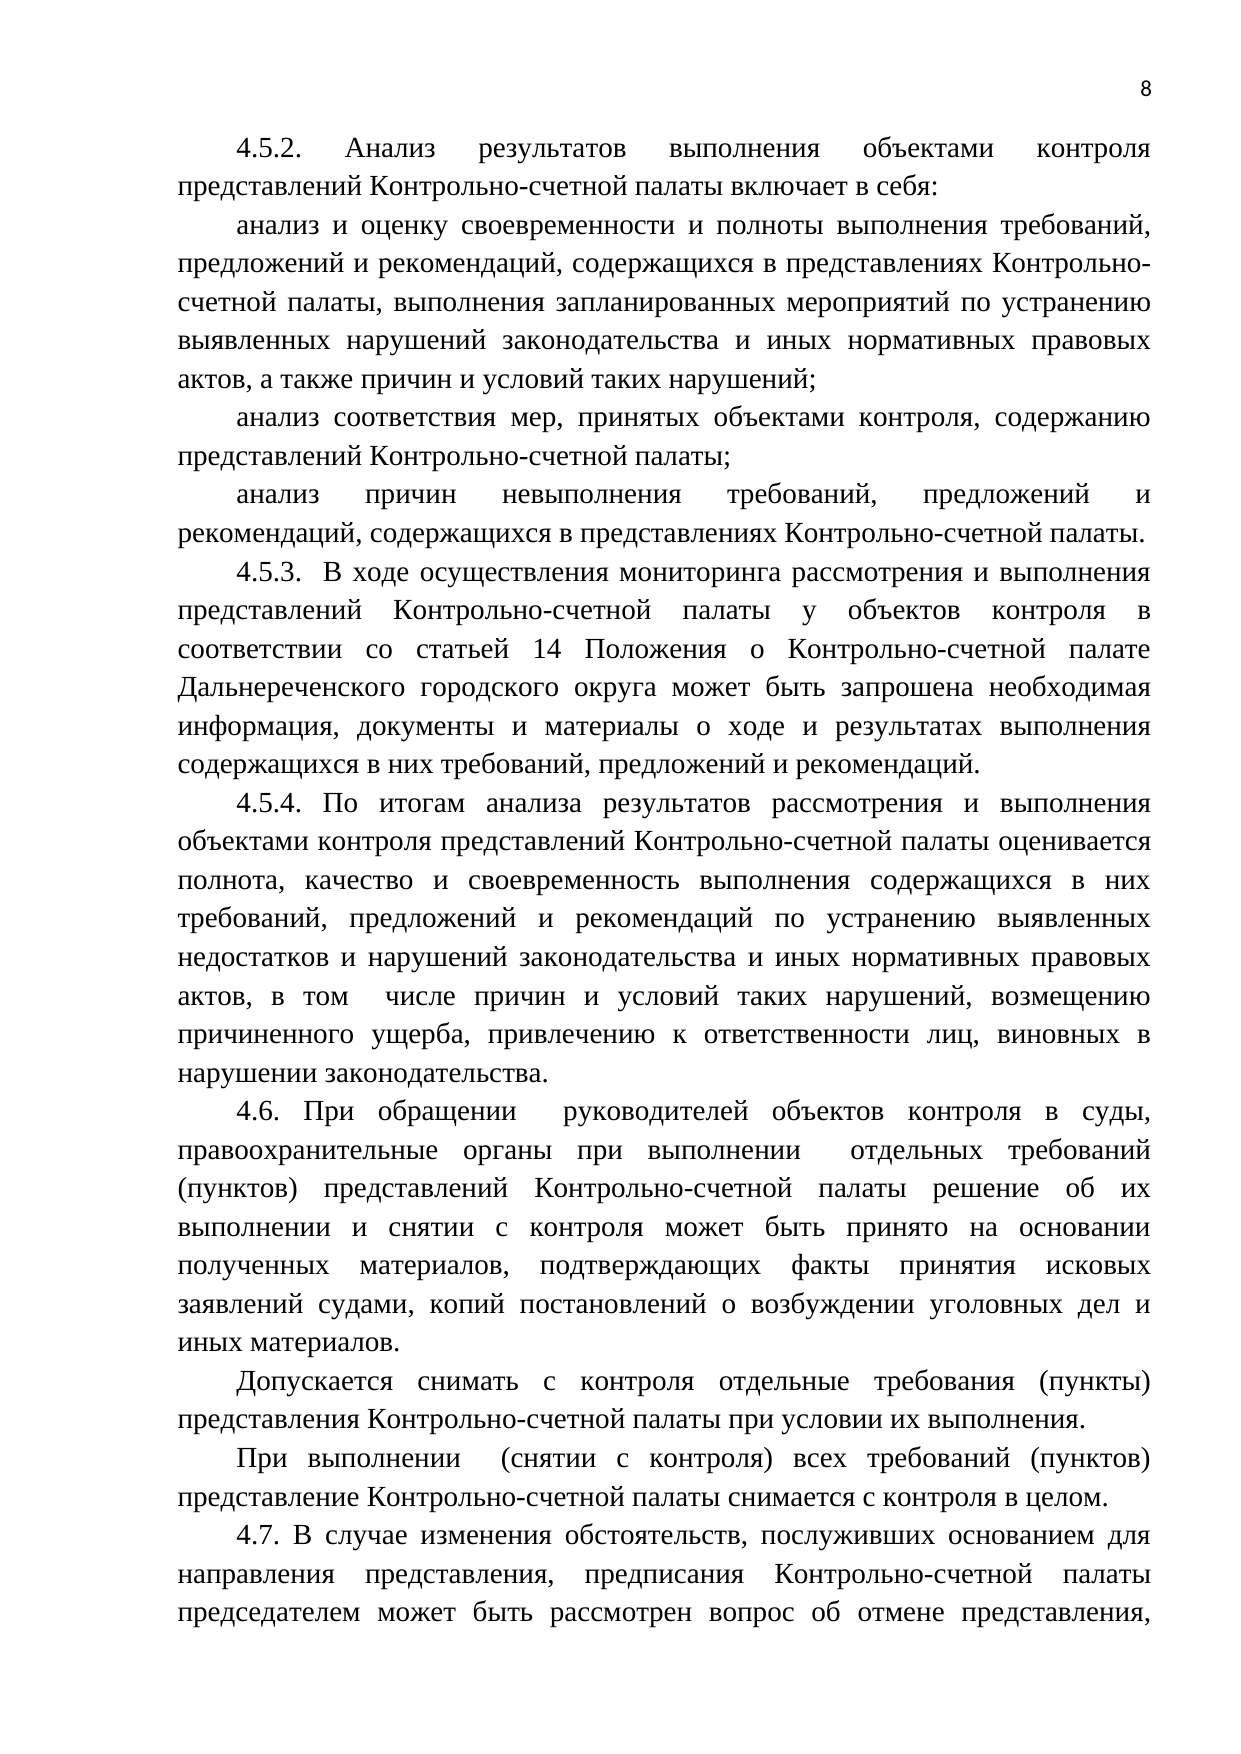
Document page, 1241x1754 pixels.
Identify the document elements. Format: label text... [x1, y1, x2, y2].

text При выполнении (снятии с контроля) всех требований (пунктов) представление Контрольно-счетной палаты снимается с контроля в целом. [177, 1440, 1152, 1512]
text анализ соответствия мер, принятых объектами контроля, содержанию представлений Контрольно-счетной палаты; [177, 399, 1152, 472]
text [177, 1517, 1152, 1628]
text 4.5.3. В ходе осуществления мониторинга рассмотрения и выполнения представлений Контрольно-счетной палаты у объектов контроля в соответствии со статьей 14 Положения о Контрольно-счетной палате Дальнереченского городского округа может быть запрошена необходимая информация, документы и материалы о ходе и результатах выполнения содержащихся в них требований, предложений и рекомендаций. [177, 554, 1152, 780]
text 4.5.4. По итогам анализа результатов рассмотрения и выполнения объектами контроля представлений Контрольно-счетной палаты оценивается полнота, качество и своевременность выполнения содержащихся в них требований, предложений и рекомендаций по устранению выявленных недостатков и нарушений законодательства и иных нормативных правовых актов, в том числе причин и условий таких нарушений, возмещению причиненного ущерба, привлечению к ответственности лиц, виновных в нарушении законодательства. [177, 785, 1152, 1088]
text 4.5.2. Анализ результатов выполнения объектами контроля представлений Контрольно-счетной палаты включает в себя: [177, 130, 1152, 202]
text анализ и оценку своевременности и полноты выполнения требований, предложений и рекомендаций, содержащихся в представлениях Контрольно-счетной палаты, выполнения запланированных мероприятий по устранению выявленных нарушений законодательства и иных нормативных правовых актов, а также причин и условий таких нарушений; [177, 207, 1152, 394]
text Допускается снимать с контроля отдельные требования (пункты) представления Контрольно-счетной палаты при условии их выполнения. [177, 1363, 1152, 1435]
text 4.6. При обращении руководителей объектов контроля в суды, правоохранительные органы при выполнении отдельных требований (пунктов) представлений Контрольно-счетной палаты решение об их выполнении и снятии с контроля может быть принято на основании полученных материалов, подтверждающих факты принятия исковых заявлений судами, копий постановлений о возбуждении уголовных дел и иных материалов. [177, 1093, 1152, 1358]
text анализ причин невыполнения требований, предложений и рекомендаций, содержащихся в представлениях Контрольно-счетной палаты. [177, 477, 1152, 549]
